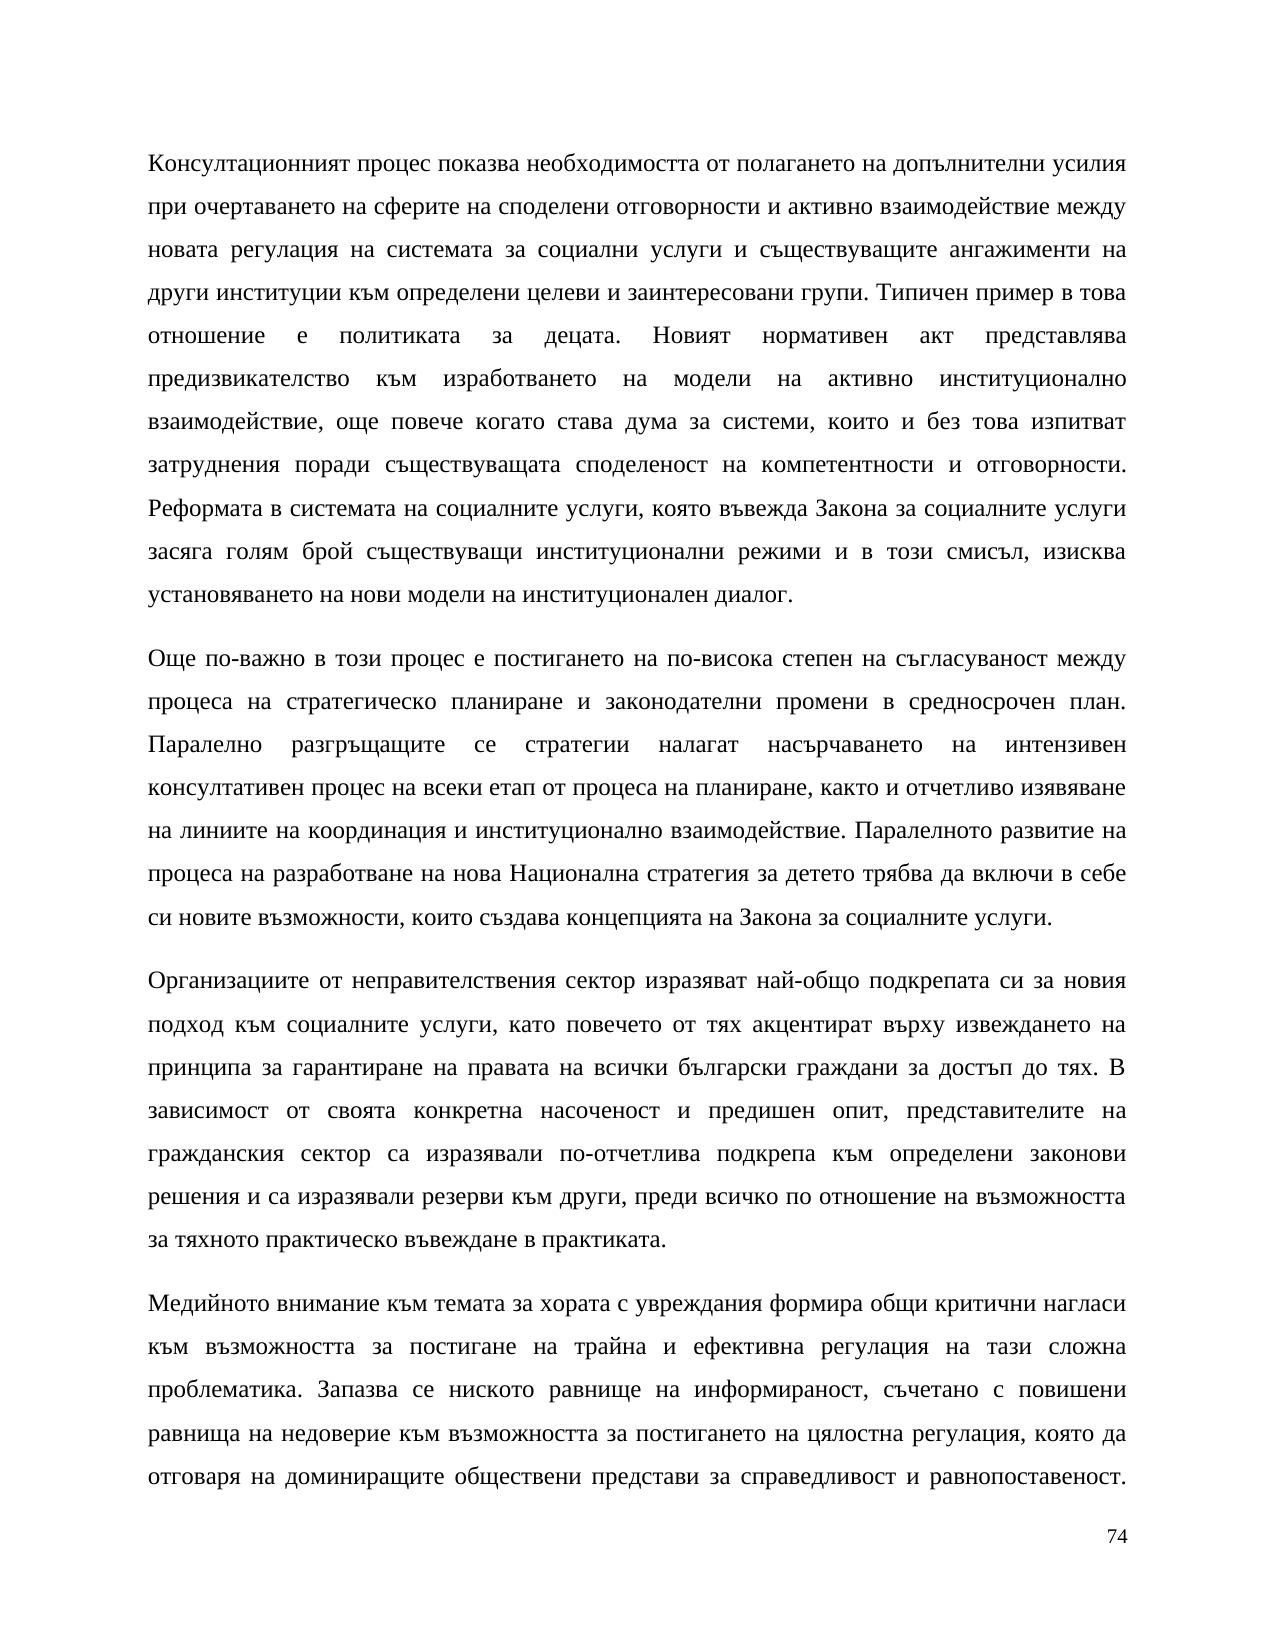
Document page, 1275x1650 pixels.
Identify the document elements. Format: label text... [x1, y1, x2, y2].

text Още по-важно в този процес е постигането на по-висока степен на съгласуваност между процеса на стратегическо планиране и законодателни промени в средносрочен план. Паралелно разгръщащите се стратегии налагат насърчаването на интензивен консултативен процес на всеки етап от процеса на планиране, както и отчетливо изявяване на линиите на координация и институционално взаимодействие. Паралелното развитие на процеса на разработване на нова Национална стратегия за детето трябва да включи в себе си новите възможности, които създава концепцията на Закона за социалните услуги. [148, 643, 1127, 930]
text Консултационният процес показва необходимостта от полагането на допълнителни усилия при очертаването на сферите на споделени отговорности и активно взаимодействие между новата регулация на системата за социални услуги и съществуващите ангажименти на други институции към определени целеви и заинтересовани групи. Типичен пример в това отношение е политиката за децата. Новият нормативен акт представлява предизвикателство към изработването на модели на активно институционално взаимодействие, още повече когато става дума за системи, които и без това изпитват затруднения поради съществуващата споделеност на компетентности и отговорности. Реформата в системата на социалните услуги, която въвежда Закона за социалните услуги засяга голям брой съществуващи институционални режими и в този смисъл, изисква установяването на нови модели на институционален диалог. [148, 148, 1127, 608]
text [148, 1288, 1127, 1489]
text Организациите от неправителствения сектор изразяват най-общо подкрепата си за новия подход към социалните услуги, като повечето от тях акцентират върху извеждането на принципа за гарантиране на правата на всички български граждани за достъп до тях. В зависимост от своята конкретна насоченост и предишен опит, представителите на гражданския сектор са изразявали по-отчетлива подкрепа към определени законови решения и са изразявали резерви към други, преди всичко по отношение на възможността за тяхното практическо въвеждане в практиката. [148, 966, 1127, 1253]
